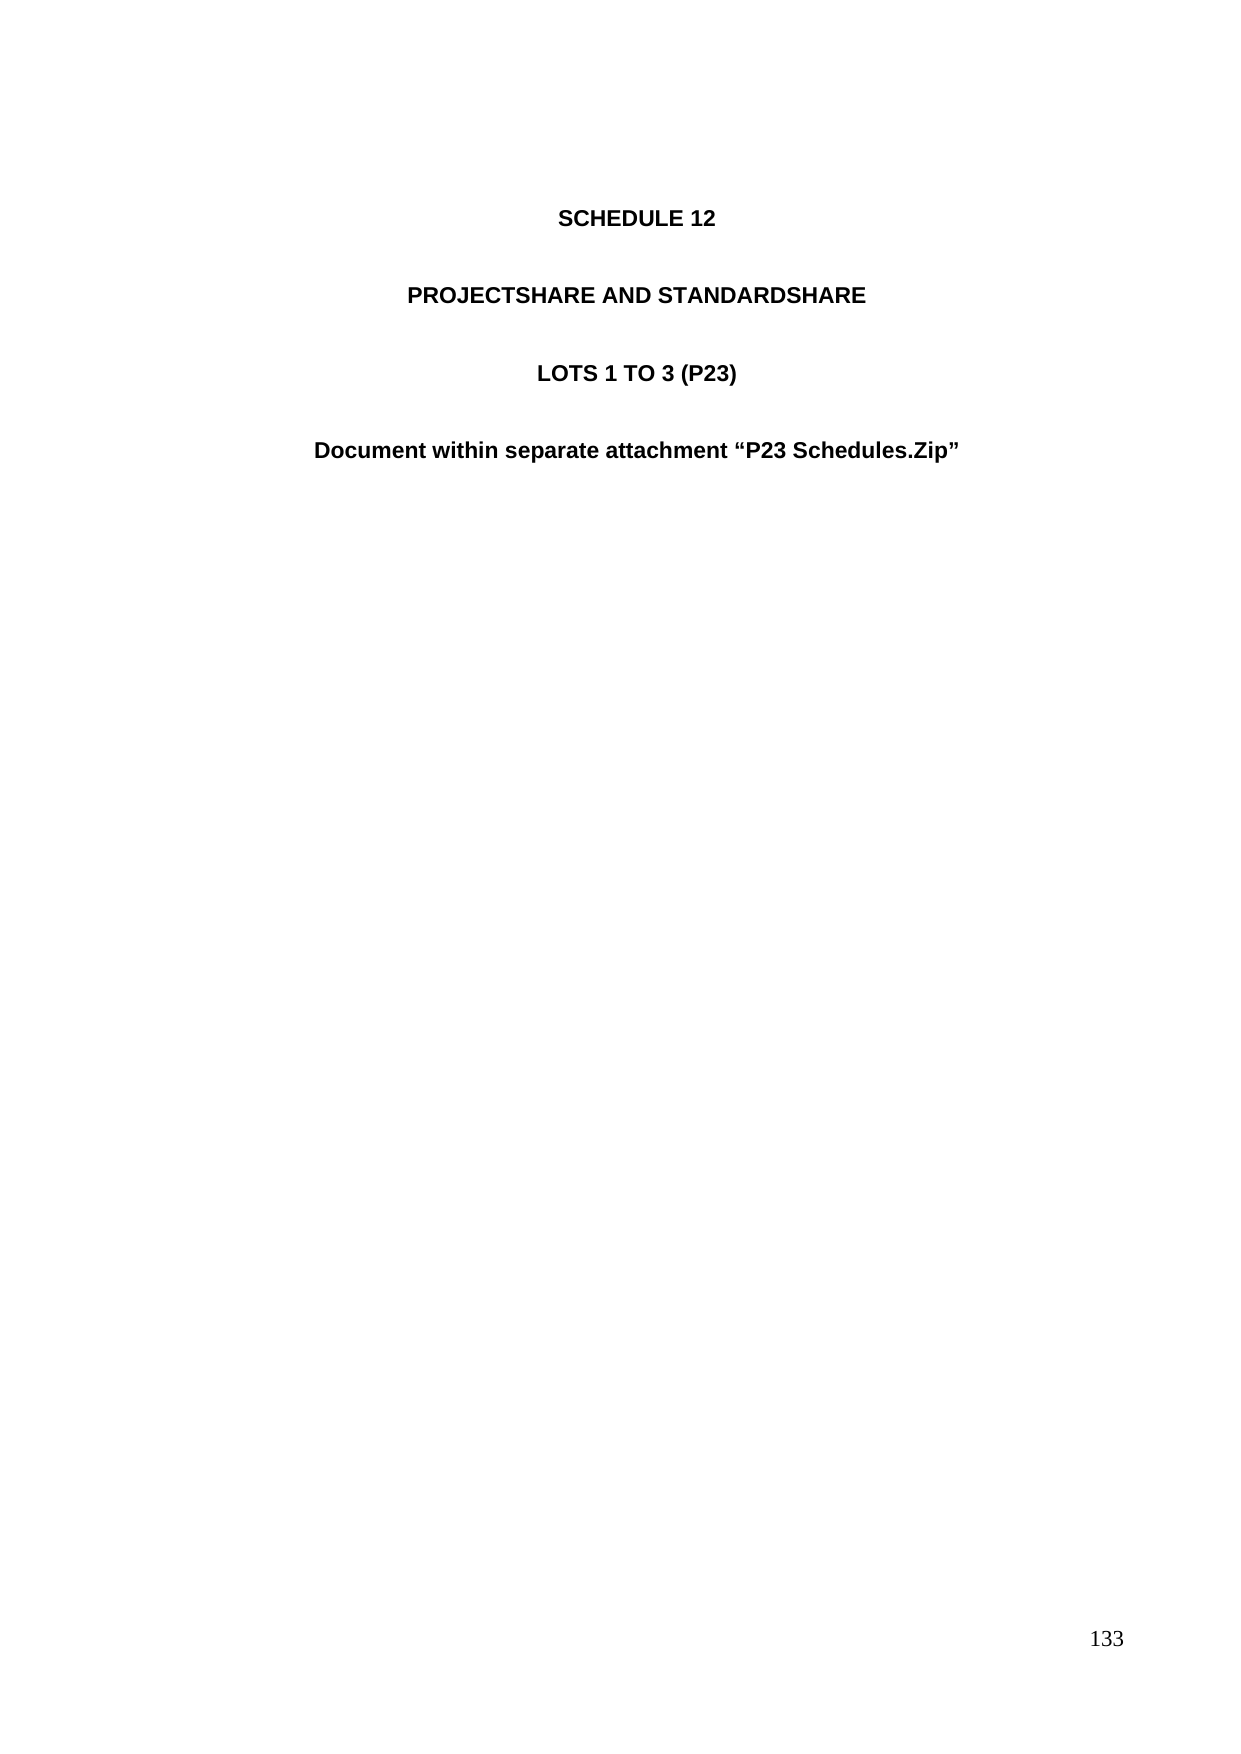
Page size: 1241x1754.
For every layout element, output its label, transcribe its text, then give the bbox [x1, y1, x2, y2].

subtitle Document within separate attachment “P23 Schedules.Zip” [150, 437, 1123, 463]
subtitle PROJECTSHARE AND STANDARDSHARE [150, 282, 1123, 309]
subtitle SCHEDULE 12 [150, 205, 1123, 232]
subtitle LOTS 1 TO 3 (P23) [150, 359, 1123, 386]
